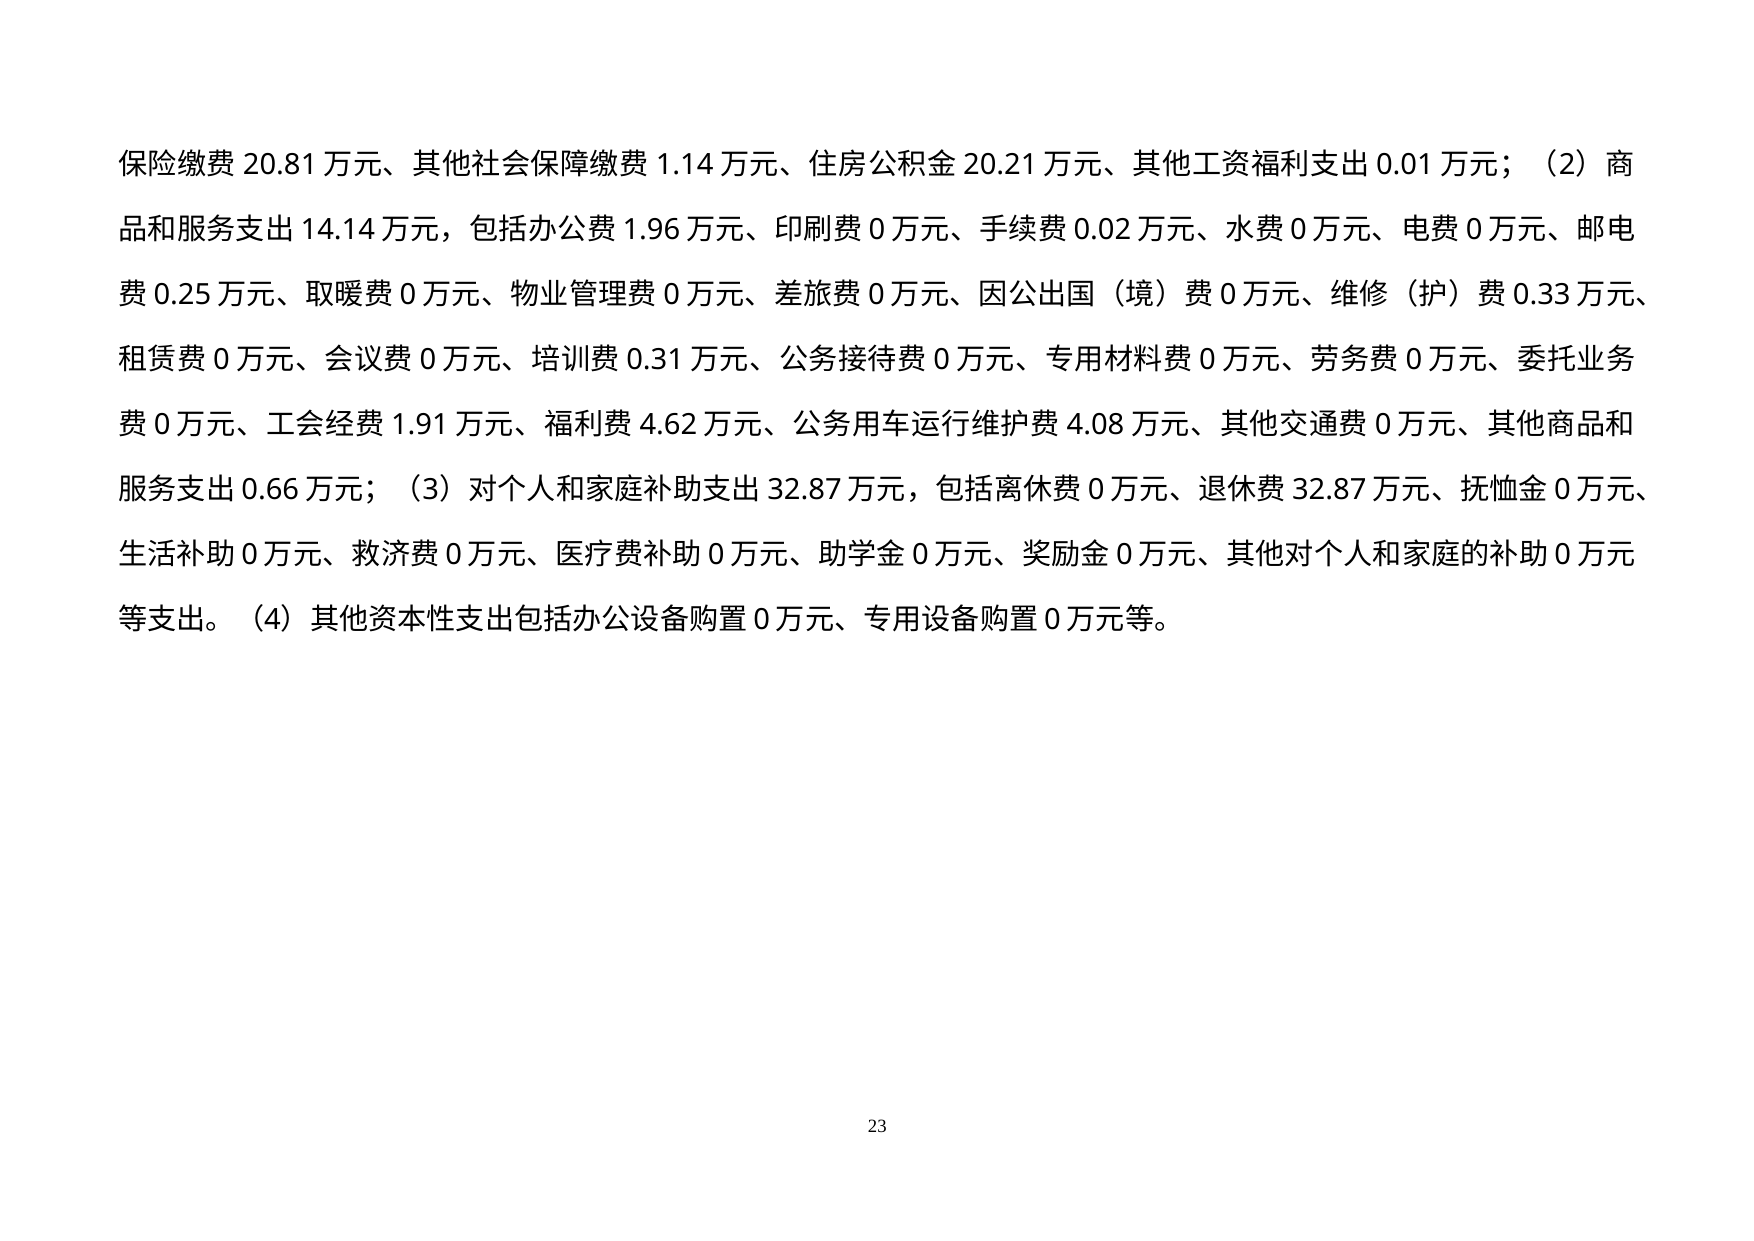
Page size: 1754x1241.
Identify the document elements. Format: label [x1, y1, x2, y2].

text [118, 129, 1636, 649]
